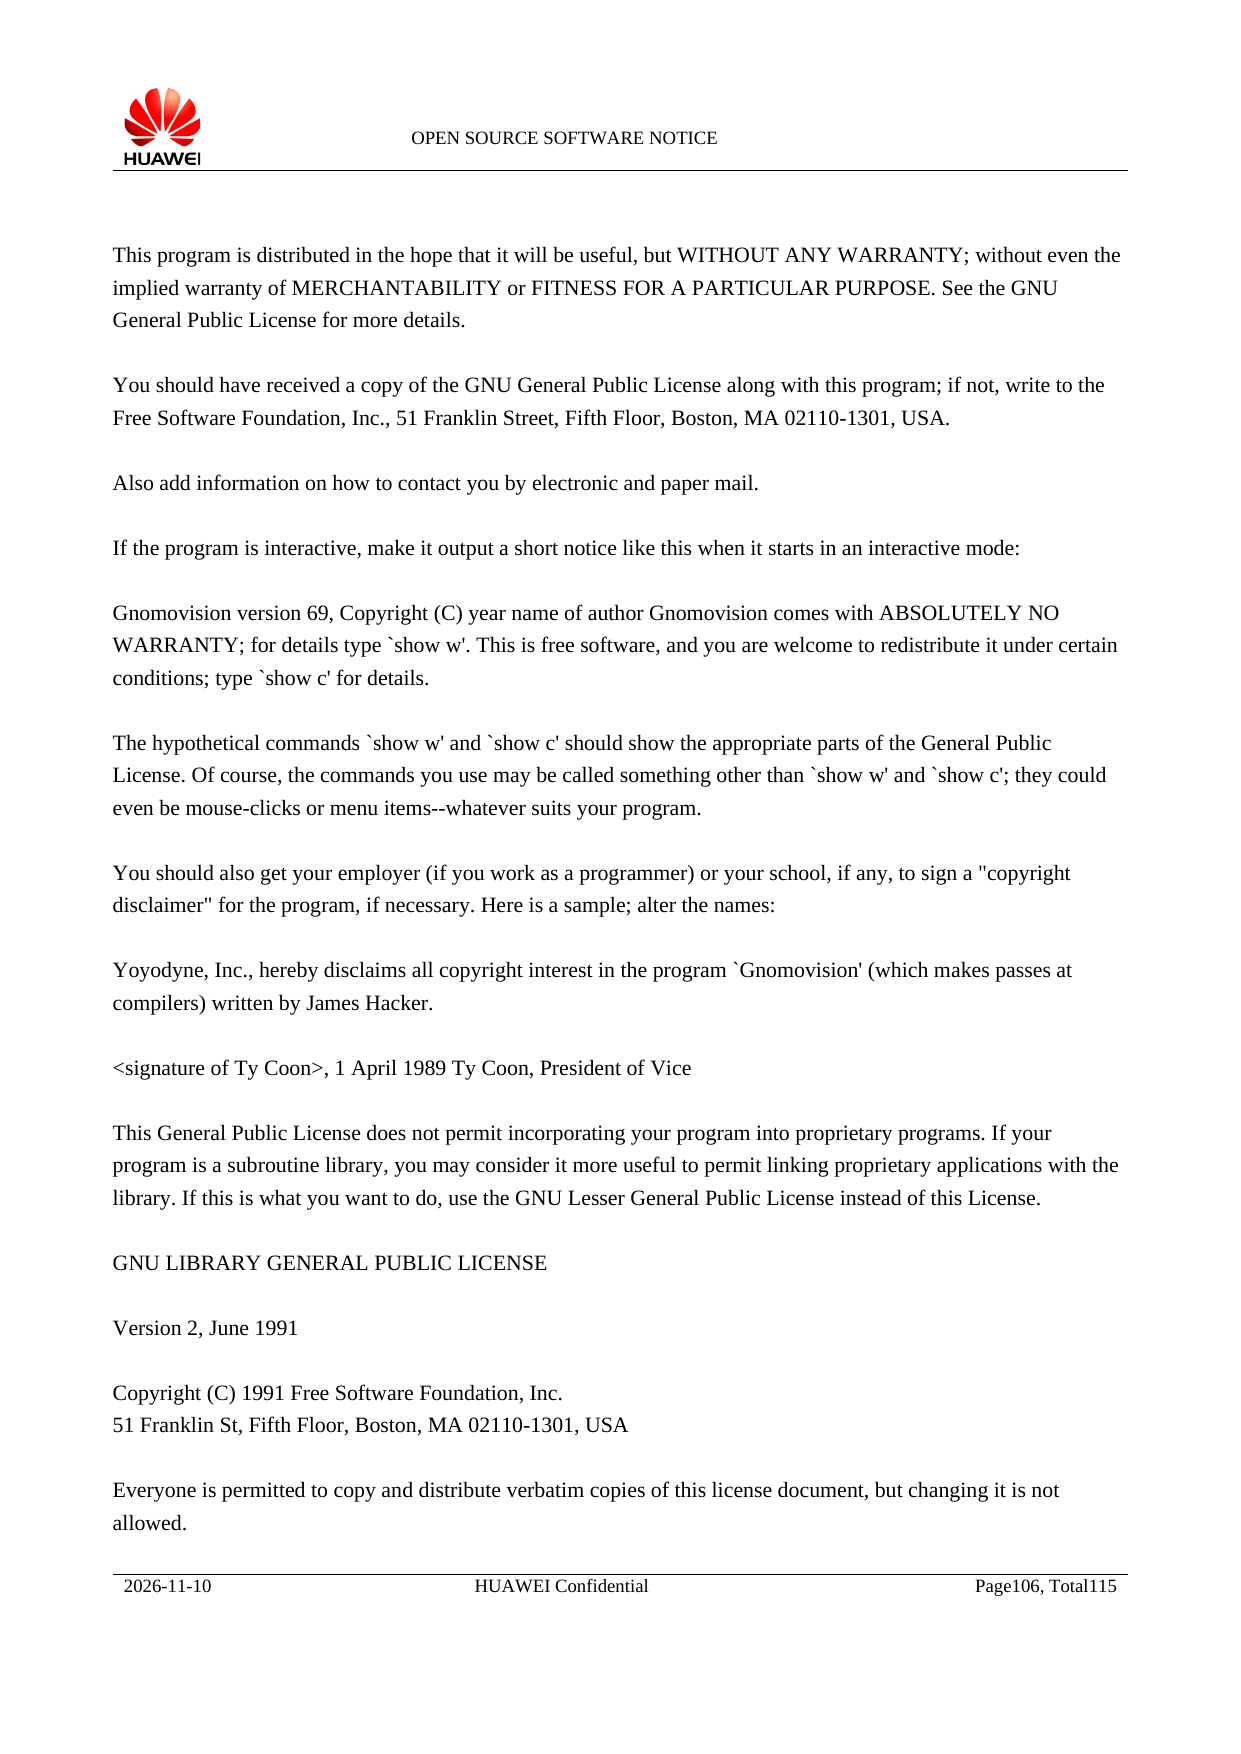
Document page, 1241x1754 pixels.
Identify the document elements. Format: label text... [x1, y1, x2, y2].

picture [124, 88, 201, 165]
